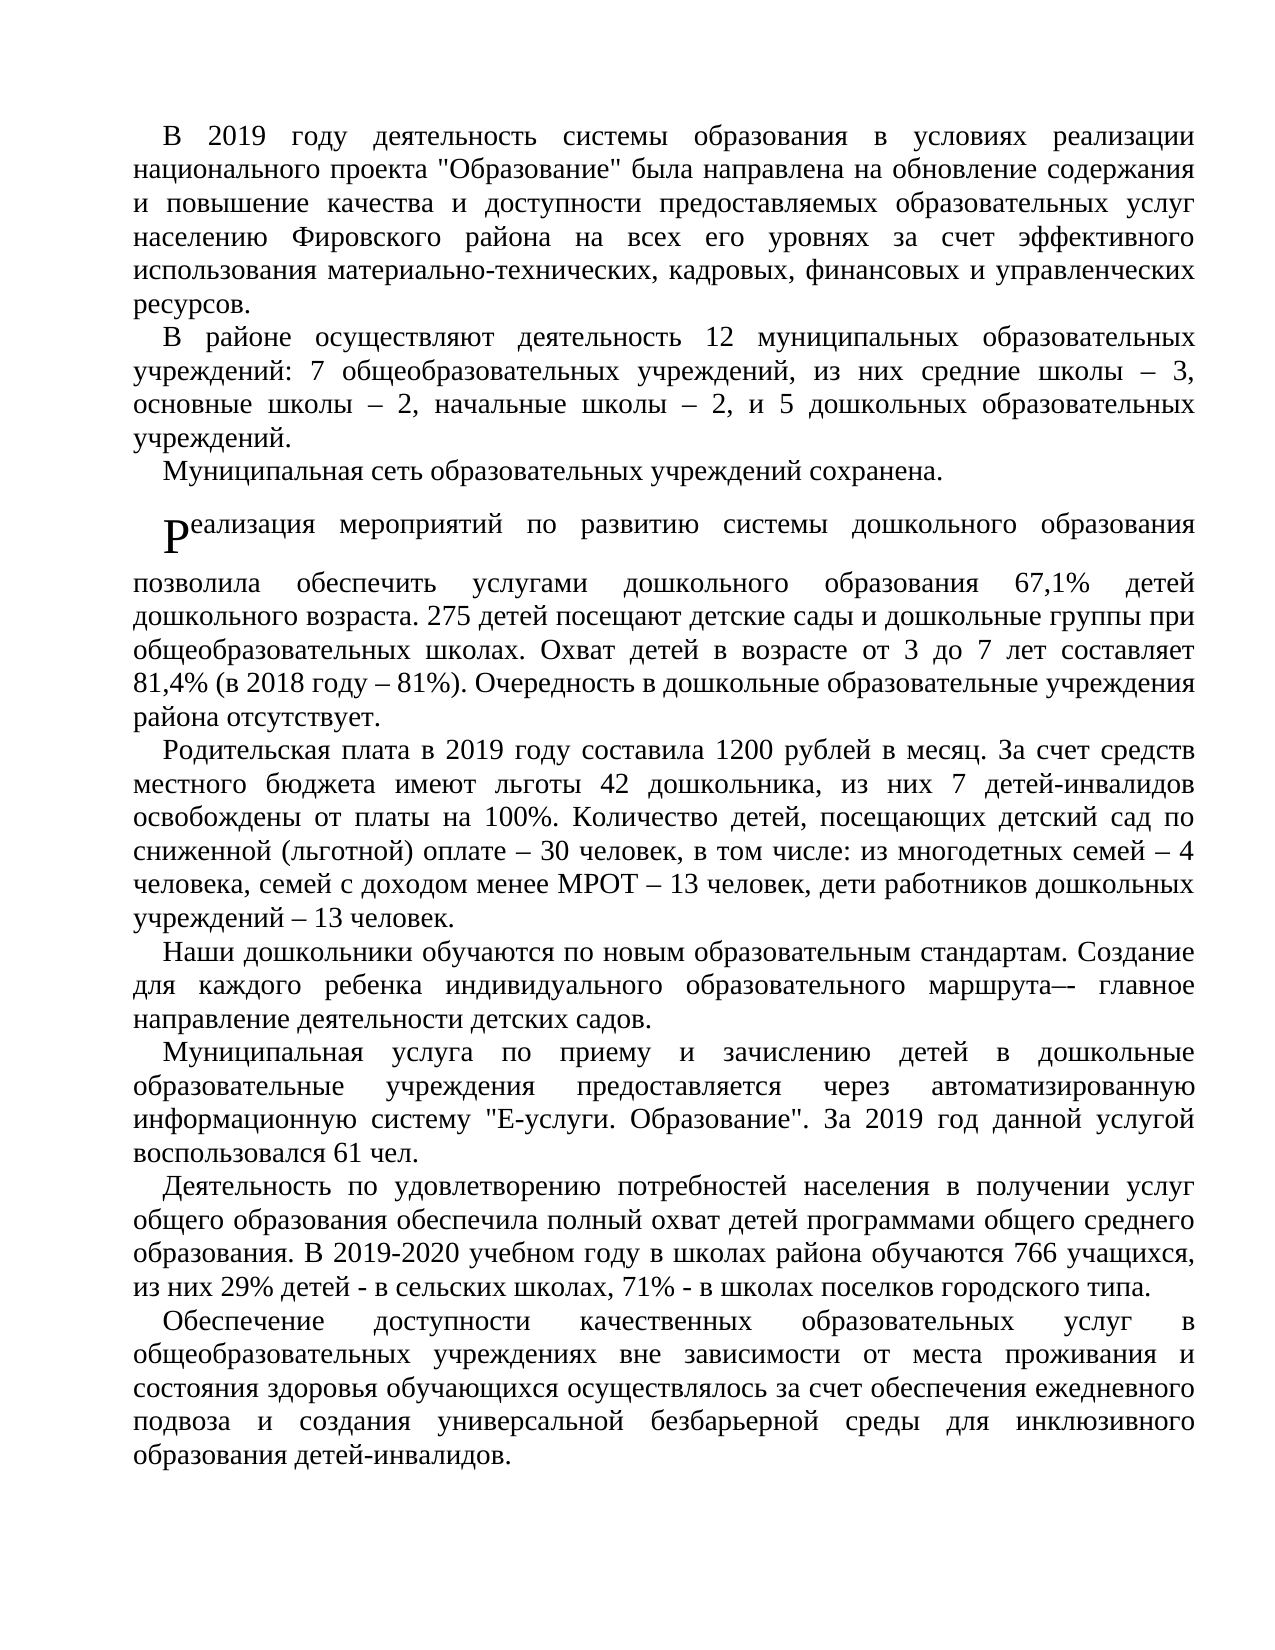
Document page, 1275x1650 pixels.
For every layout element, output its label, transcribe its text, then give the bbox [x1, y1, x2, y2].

text Муниципальная сеть образовательных учреждений сохранена. [133, 453, 1196, 487]
text В 2019 году деятельность системы образования в условиях реализации национального проекта "Образование" была направлена на обновление содержания и повышение качества и доступности предоставляемых образовательных услуг населению Фировского района на всех его уровнях за счет эффективного использования материально-технических, кадровых, финансовых и управленческих ресурсов. [133, 118, 1196, 319]
text Деятельность по удовлетворению потребностей населения в получении услуг общего образования обеспечила полный охват детей программами общего среднего образования. В 2019-2020 учебном году в школах района обучаются 766 учащихся, из них 29% детей - в сельских школах, 71% - в школах поселков городского типа. [133, 1168, 1196, 1303]
text Реализация мероприятий по развитию системы дошкольного образования позволила обеспечить услугами дошкольного образования 67,1% детей дошкольного возраста. 275 детей посещают детские сады и дошкольные группы при общеобразовательных школах. Охват детей в возрасте от 3 до 7 лет составляет 81,4% (в 2018 году – 81%). Очередность в дошкольные образовательные учреждения района отсутствует. [133, 487, 1196, 732]
text В районе осуществляют деятельность 12 муниципальных образовательных учреждений: 7 общеобразовательных учреждений, из них средние школы – 3, основные школы – 2, начальные школы – 2, и 5 дошкольных образовательных учреждений. [133, 319, 1196, 453]
text Обеспечение доступности качественных образовательных услуг в общеобразовательных учреждениях вне зависимости от места проживания и состояния здоровья обучающихся осуществлялось за счет обеспечения ежедневного подвоза и создания универсальной безбарьерной среды для инклюзивного образования детей-инвалидов. [133, 1303, 1196, 1470]
text Родительская плата в 2019 году составила 1200 рублей в месяц. За счет средств местного бюджета имеют льготы 42 дошкольника, из них 7 детей-инвалидов освобождены от платы на 100%. Количество детей, посещающих детский сад по сниженной (льготной) оплате – 30 человек, в том числе: из многодетных семей – 4 человека, семей с доходом менее МРОТ – 13 человек, дети работников дошкольных учреждений – 13 человек. [133, 732, 1196, 934]
text Муниципальная услуга по приему и зачислению детей в дошкольные образовательные учреждения предоставляется через автоматизированную информационную систему "Е-услуги. Образование". За 2019 год данной услугой воспользовался 61 чел. [133, 1034, 1196, 1168]
text Наши дошкольники обучаются по новым образовательным стандартам. Создание для каждого ребенка индивидуального образовательного маршрута–- главное направление деятельности детских садов. [133, 934, 1196, 1034]
